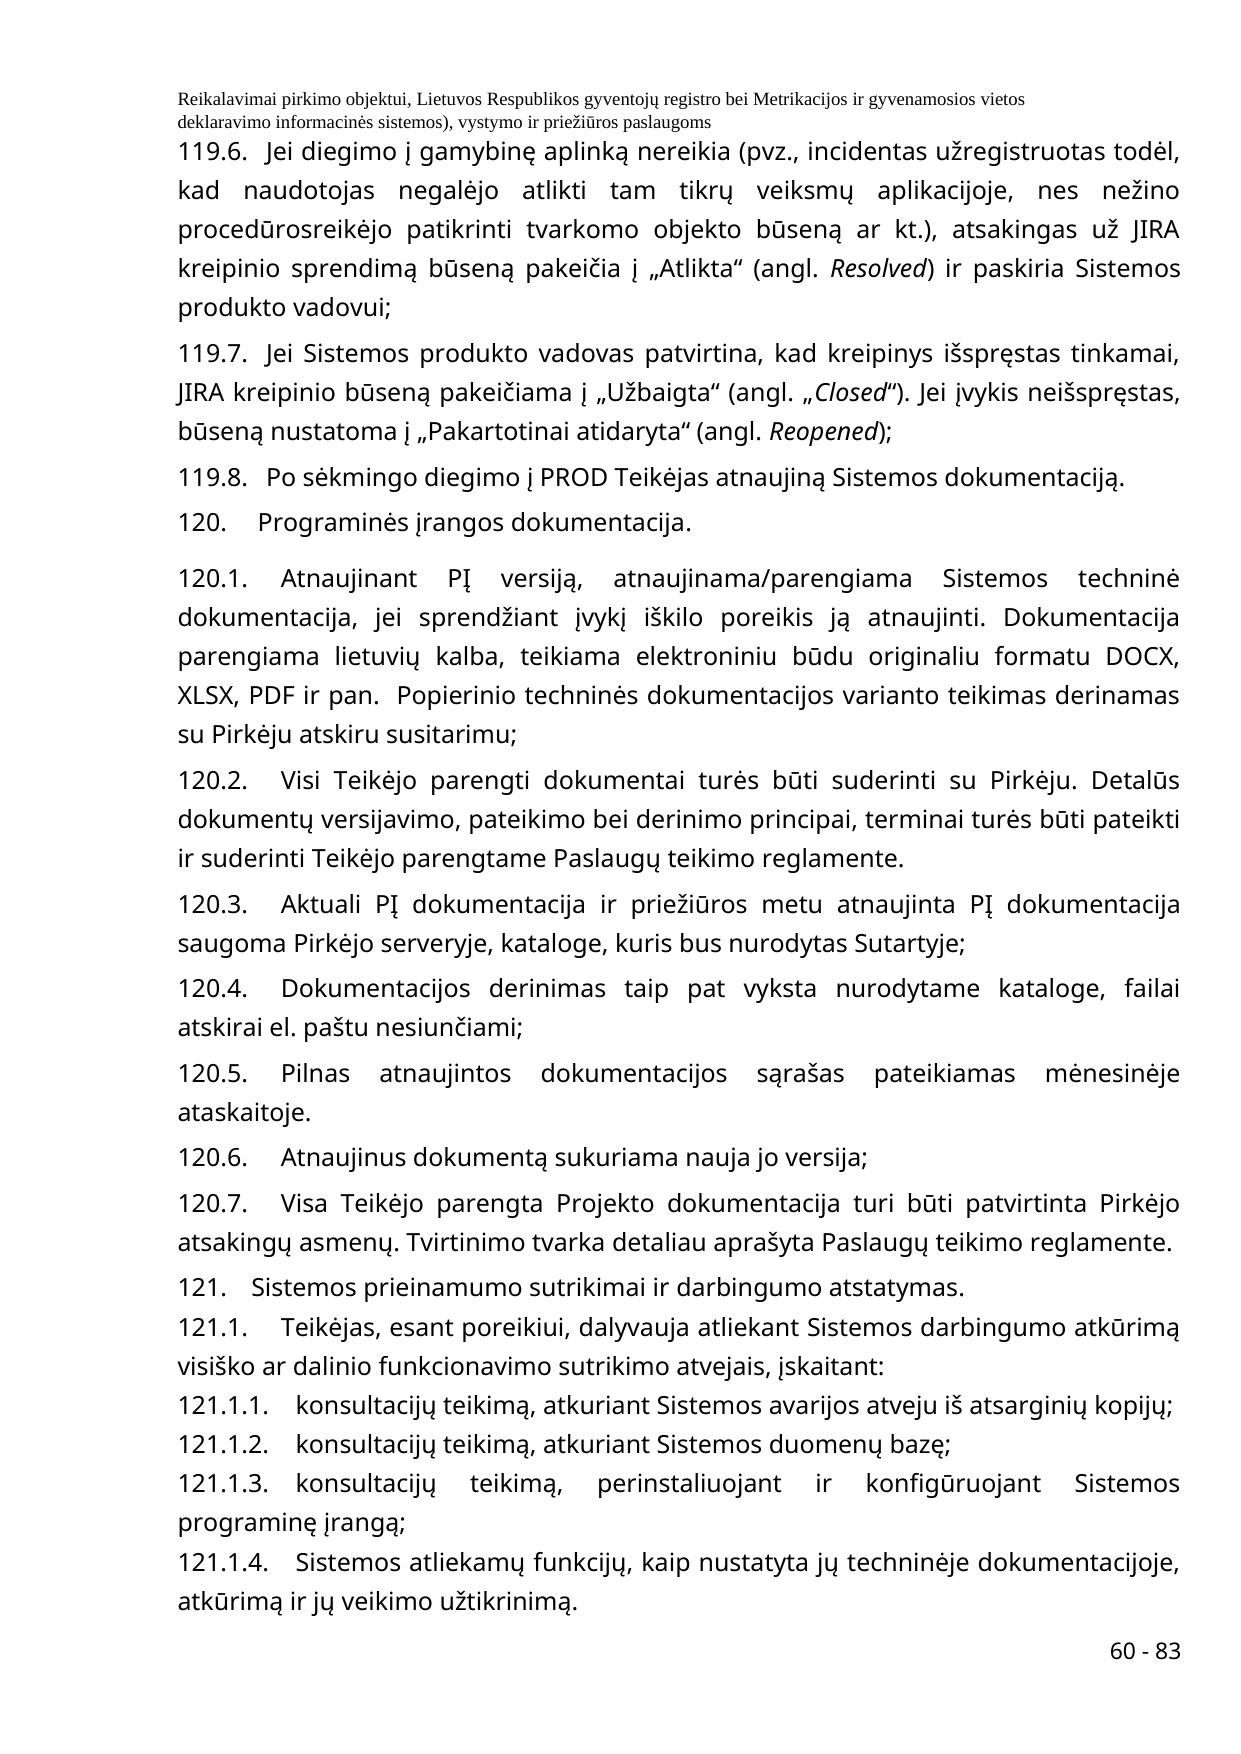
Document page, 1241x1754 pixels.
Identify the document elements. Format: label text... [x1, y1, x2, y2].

list Pilnas atnaujintos dokumentacijos sąrašas pateikiamas mėnesinėje ataskaitoje. [177, 1056, 1181, 1129]
list Jei diegimo į gamybinę aplinką nereikia (pvz., incidentas užregistruotas todėl, kad naudotojas negalėjo atlikti tam tikrų veiksmų aplikacijoje, nes nežino procedūrosreikėjo patikrinti tvarkomo objekto būseną ar kt.), atsakingas už JIRA kreipinio sprendimą būseną pakeičia į „Atlikta“ (angl. Resolved) ir paskiria Sistemos produkto vadovui; [177, 133, 1181, 324]
list Jei Sistemos produkto vadovas patvirtina, kad kreipinys išspręstas tinkamai, JIRA kreipinio būseną pakeičiama į „Užbaigta“ (angl. „Closed“). Jei įvykis neišspręstas, būseną nustatoma į „Pakartotinai atidaryta“ (angl. Reopened); [177, 336, 1181, 448]
list Atnaujinus dokumentą sukuriama nauja jo versija; [177, 1140, 1181, 1174]
list Aktuali PĮ dokumentacija ir priežiūros metu atnaujinta PĮ dokumentacija saugoma Pirkėjo serveryje, kataloge, kuris bus nurodytas Sutartyje; [177, 886, 1181, 959]
list konsultacijų teikimą, atkuriant Sistemos avarijos atveju iš atsarginių kopijų; [177, 1388, 1181, 1422]
list Atnaujinant PĮ versiją, atnaujinama/parengiama Sistemos techninė dokumentacija, jei sprendžiant įvykį iškilo poreikis ją atnaujinti. Dokumentacija parengiama lietuvių kalba, teikiama elektroniniu būdu originaliu formatu DOCX, XLSX, PDF ir pan. Popierinio techninės dokumentacijos varianto teikimas derinamas su Pirkėju atskiru susitarimu; [177, 561, 1181, 751]
list Visi Teikėjo parengti dokumentai turės būti suderinti su Pirkėju. Detalūs dokumentų versijavimo, pateikimo bei derinimo principai, terminai turės būti pateikti ir suderinti Teikėjo parengtame Paslaugų teikimo reglamente. [177, 763, 1181, 875]
list Programinės įrangos dokumentacija. [177, 505, 1181, 539]
list Teikėjas, esant poreikiui, dalyvauja atliekant Sistemos darbingumo atkūrimą visiško ar dalinio funkcionavimo sutrikimo atvejais, įskaitant: [177, 1309, 1181, 1382]
list Sistemos atliekamų funkcijų, kaip nustatyta jų techninėje dokumentacijoje, atkūrimą ir jų veikimo užtikrinimą. [177, 1544, 1181, 1617]
list konsultacijų teikimą, perinstaliuojant ir konfigūruojant Sistemos programinę įrangą; [177, 1466, 1181, 1539]
list Visa Teikėjo parengta Projekto dokumentacija turi būti patvirtinta Pirkėjo atsakingų asmenų. Tvirtinimo tvarka detaliau aprašyta Paslaugų teikimo reglamente. [177, 1186, 1181, 1259]
list Sistemos prieinamumo sutrikimai ir darbingumo atstatymas. [177, 1270, 1181, 1304]
list Dokumentacijos derinimas taip pat vyksta nurodytame kataloge, failai atskirai el. paštu nesiunčiami; [177, 971, 1181, 1044]
list Po sėkmingo diegimo į PROD Teikėjas atnaujiną Sistemos dokumentaciją. [177, 459, 1181, 493]
list konsultacijų teikimą, atkuriant Sistemos duomenų bazę; [177, 1427, 1181, 1461]
